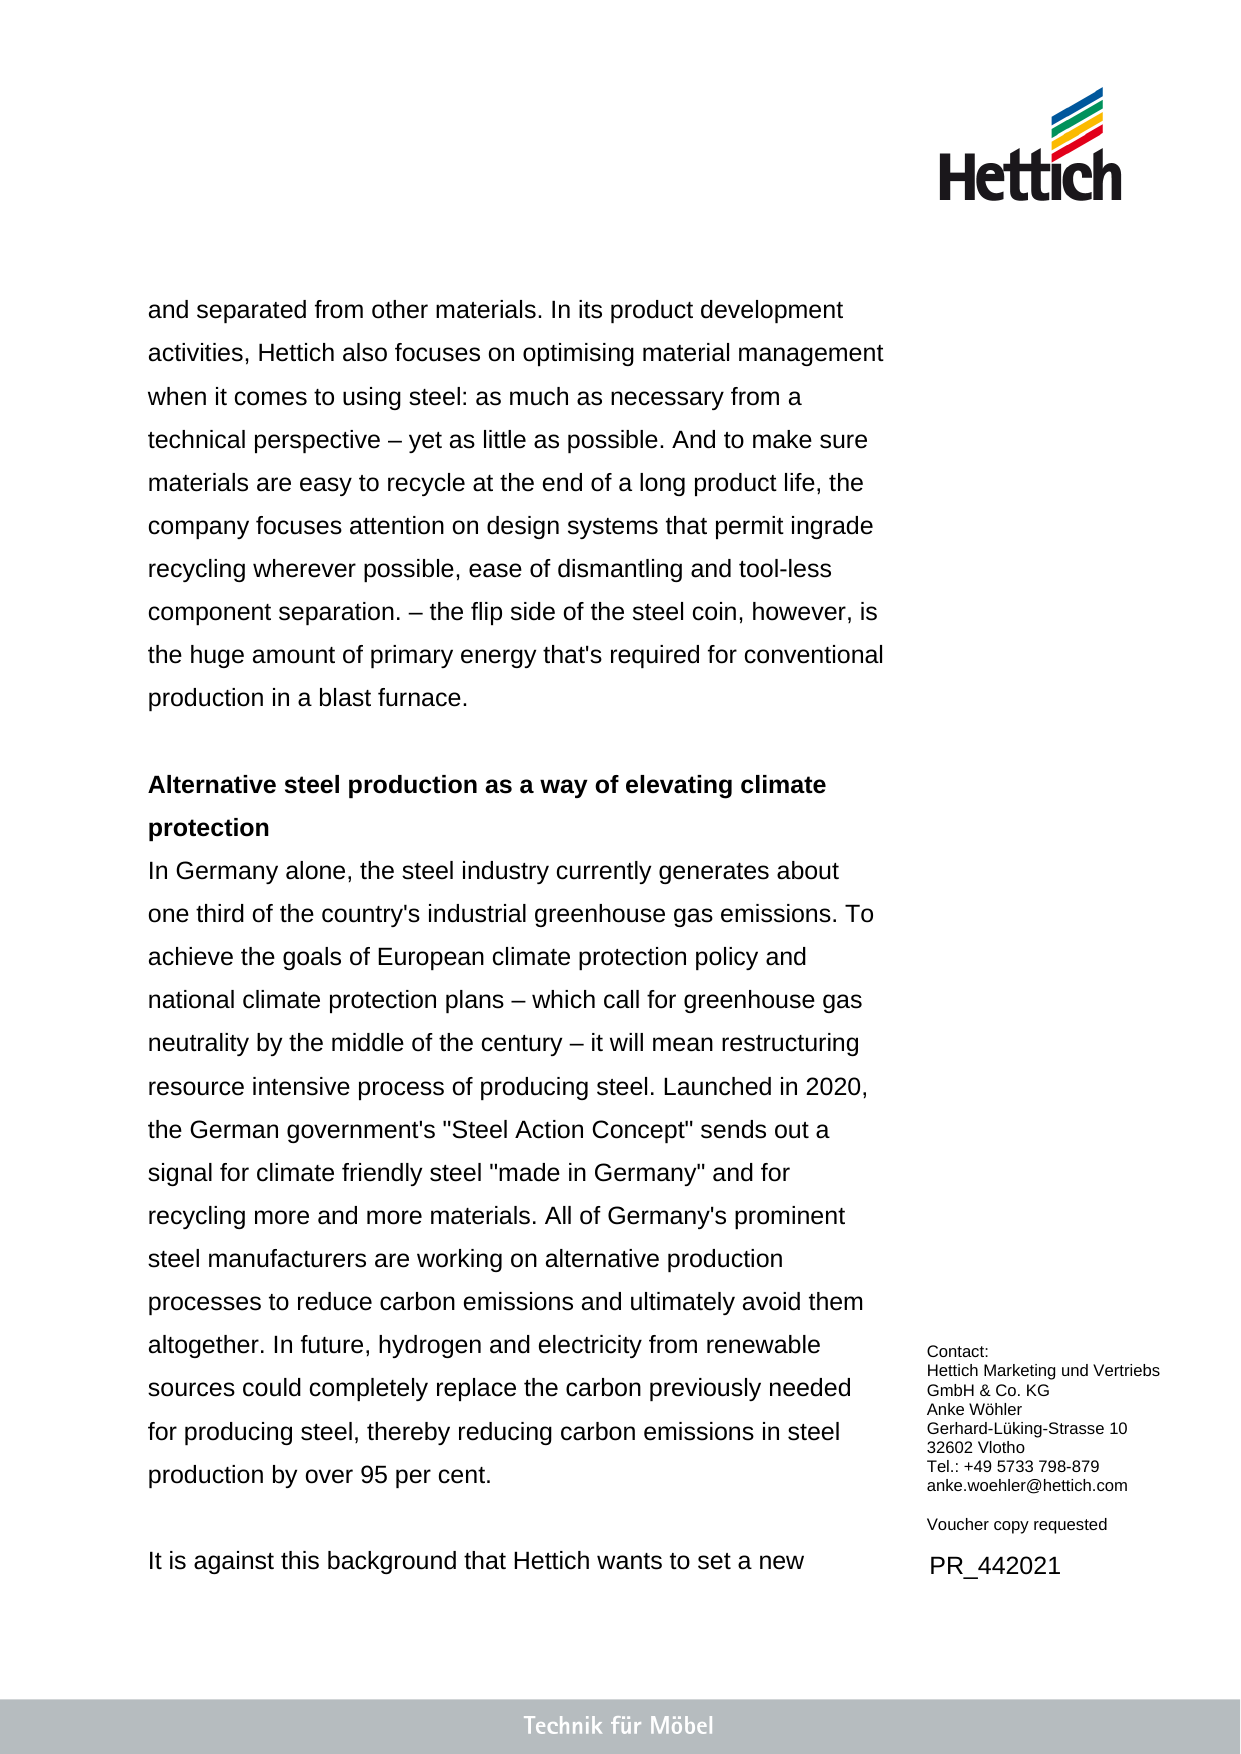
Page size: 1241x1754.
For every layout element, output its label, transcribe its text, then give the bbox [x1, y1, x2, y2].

text Alternative steel production as a way of elevating climate protection [148, 770, 886, 842]
picture [0, 1636, 1241, 1754]
text In Germany alone, the steel industry currently generates about one third of the country's industrial greenhouse gas emissions. To achieve the goals of European climate protection policy and national climate protection plans – which call for greenhouse gas neutrality by the middle of the century – it will mean restructuring resource intensive process of producing steel. Launched in 2020, the German government's "Steel Action Concept" sends out a signal for climate friendly steel "made in Germany" and for recycling more and more materials. All of Germany's prominent steel manufacturers are working on alternative production processes to reduce carbon emissions and ultimately avoid them altogether. In future, hydrogen and electricity from renewable sources could completely replace the carbon previously needed for producing steel, thereby reducing carbon emissions in steel production by over 95 per cent. [148, 856, 886, 1488]
picture [0, 6, 1241, 263]
